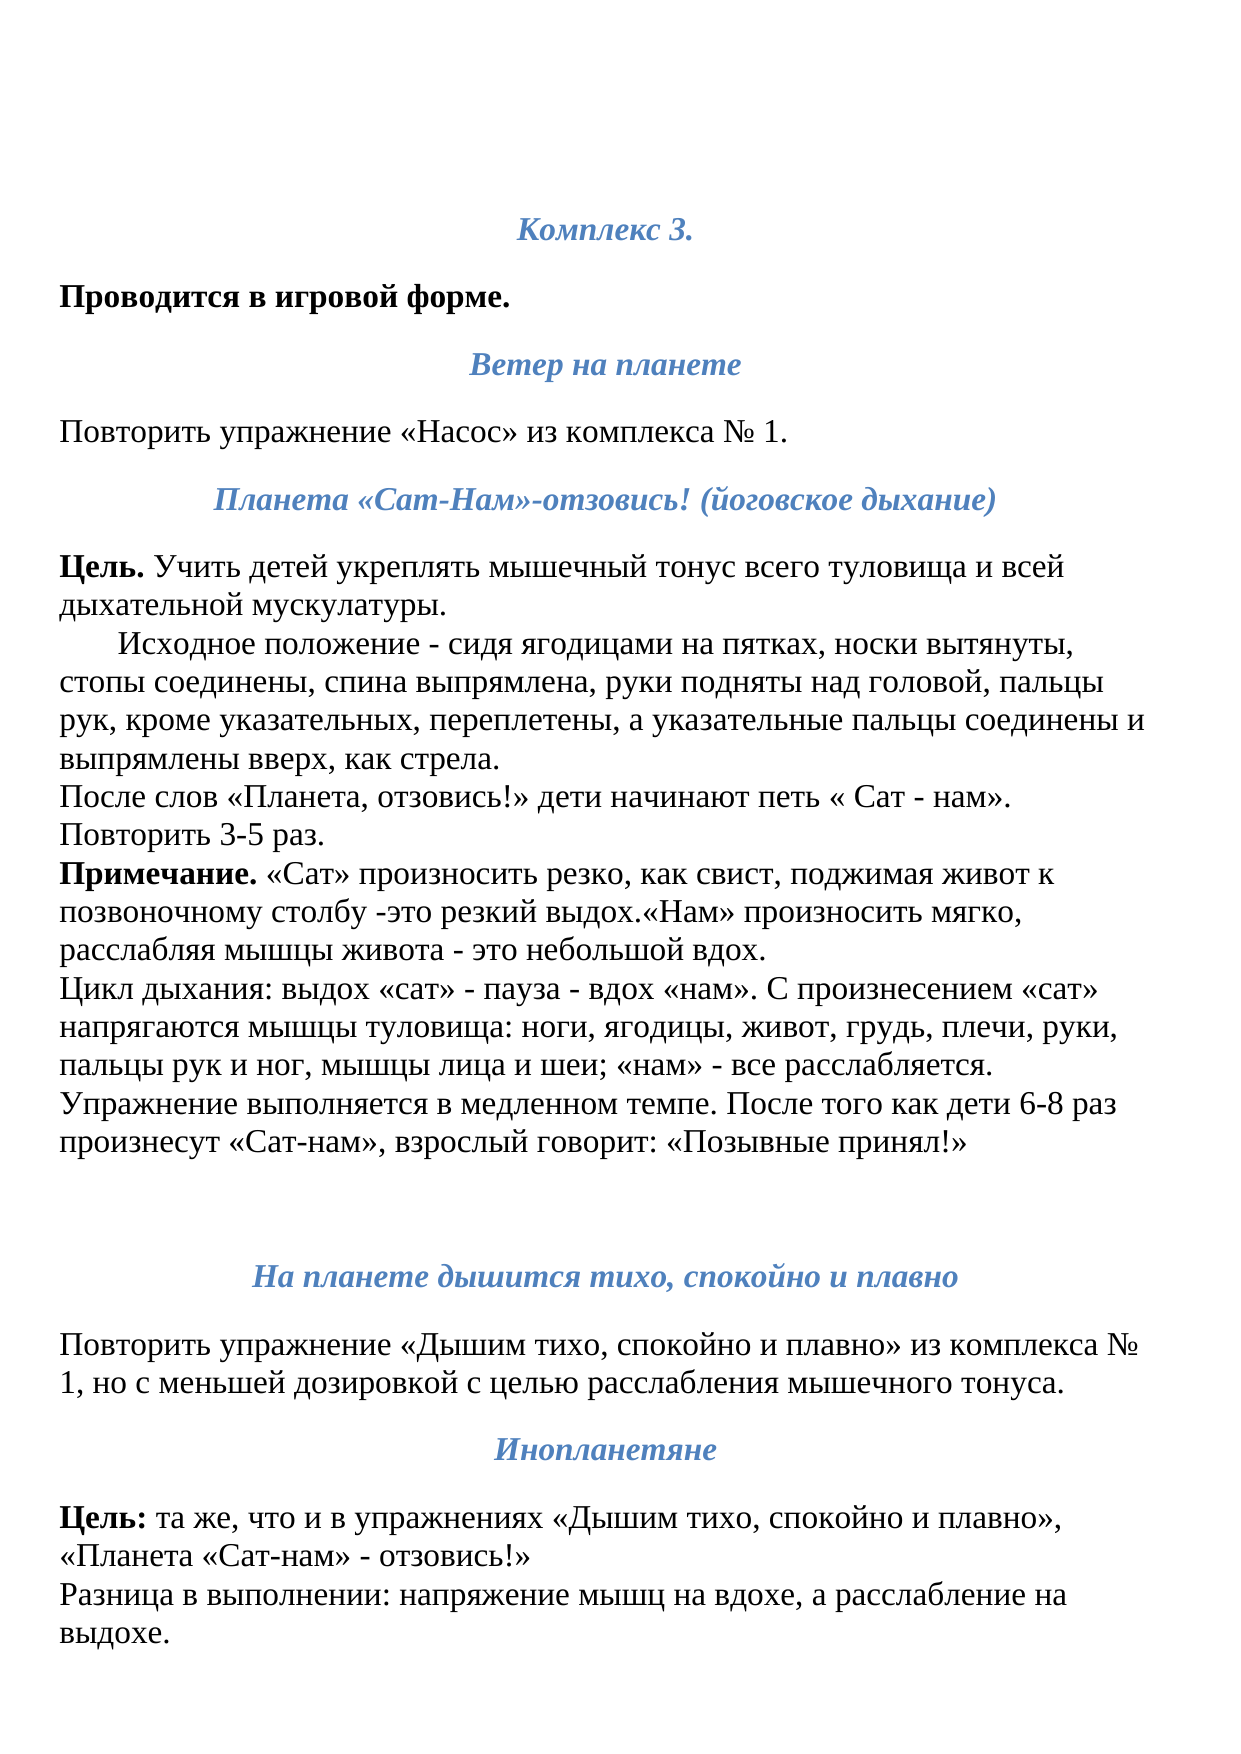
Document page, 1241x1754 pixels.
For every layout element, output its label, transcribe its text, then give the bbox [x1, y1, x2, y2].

text Ветер на планете [59, 344, 1152, 382]
text Примечание. «Сат» произносить резко, как свист, поджимая живот к позвоночному столбу -это резкий выдох.«Нам» произносить мягко, расслабляя мышцы живота - это небольшой вдох. [59, 853, 1152, 968]
text Разница в выполнении: напряжение мышц на вдохе, а расслабление на выдохе. [59, 1574, 1152, 1651]
text Проводится в игровой форме. [59, 276, 1152, 315]
text Повторить упражнение «Насос» из комплекса № 1. [59, 411, 1152, 450]
text Исходное положение - сидя ягодицами на пятках, носки вытянуты, стопы соединены, спина выпрямлена, руки подняты над головой, пальцы рук, кроме указательных, переплетены, а указательные пальцы соединены и выпрямлены вверх, как стрела. [59, 623, 1152, 776]
text Инопланетяне [59, 1430, 1152, 1468]
text После слов «Планета, отзовись!» дети начинают петь « Сат - нам». [59, 776, 1152, 815]
text Планета «Сат-Нам»-отзовись! (йоговское дыхание) [59, 479, 1152, 517]
text Повторить упражнение «Дышим тихо, спокойно и плавно» из комплекса № 1, но с меньшей дозировкой с целью расслабления мышечного тонуса. [59, 1324, 1152, 1401]
text На планете дышится тихо, спокойно и плавно [59, 1256, 1152, 1295]
text Цель: та же, что и в упражнениях «Дышим тихо, спокойно и плавно», «Планета «Сат-нам» - отзовись!» [59, 1497, 1152, 1574]
text Повторить 3-5 раз. [59, 815, 1152, 853]
text Упражнение выполняется в медленном темпе. После того как дети 6-8 раз произнесут «Сат-нам», взрослый говорит: «Позывные принял!» [59, 1083, 1152, 1160]
text Цель. Учить детей укреплять мышечный тонус всего туловища и всей дыхательной мускулатуры. [59, 546, 1152, 623]
text Комплекс 3. [59, 209, 1152, 247]
text Цикл дыхания: выдох «сат» - пауза - вдох «нам». С произнесением «сат» напрягаются мышцы туловища: ноги, ягодицы, живот, грудь, плечи, руки, пальцы рук и ног, мышцы лица и шеи; «нам» - все расслабляется. [59, 968, 1152, 1083]
